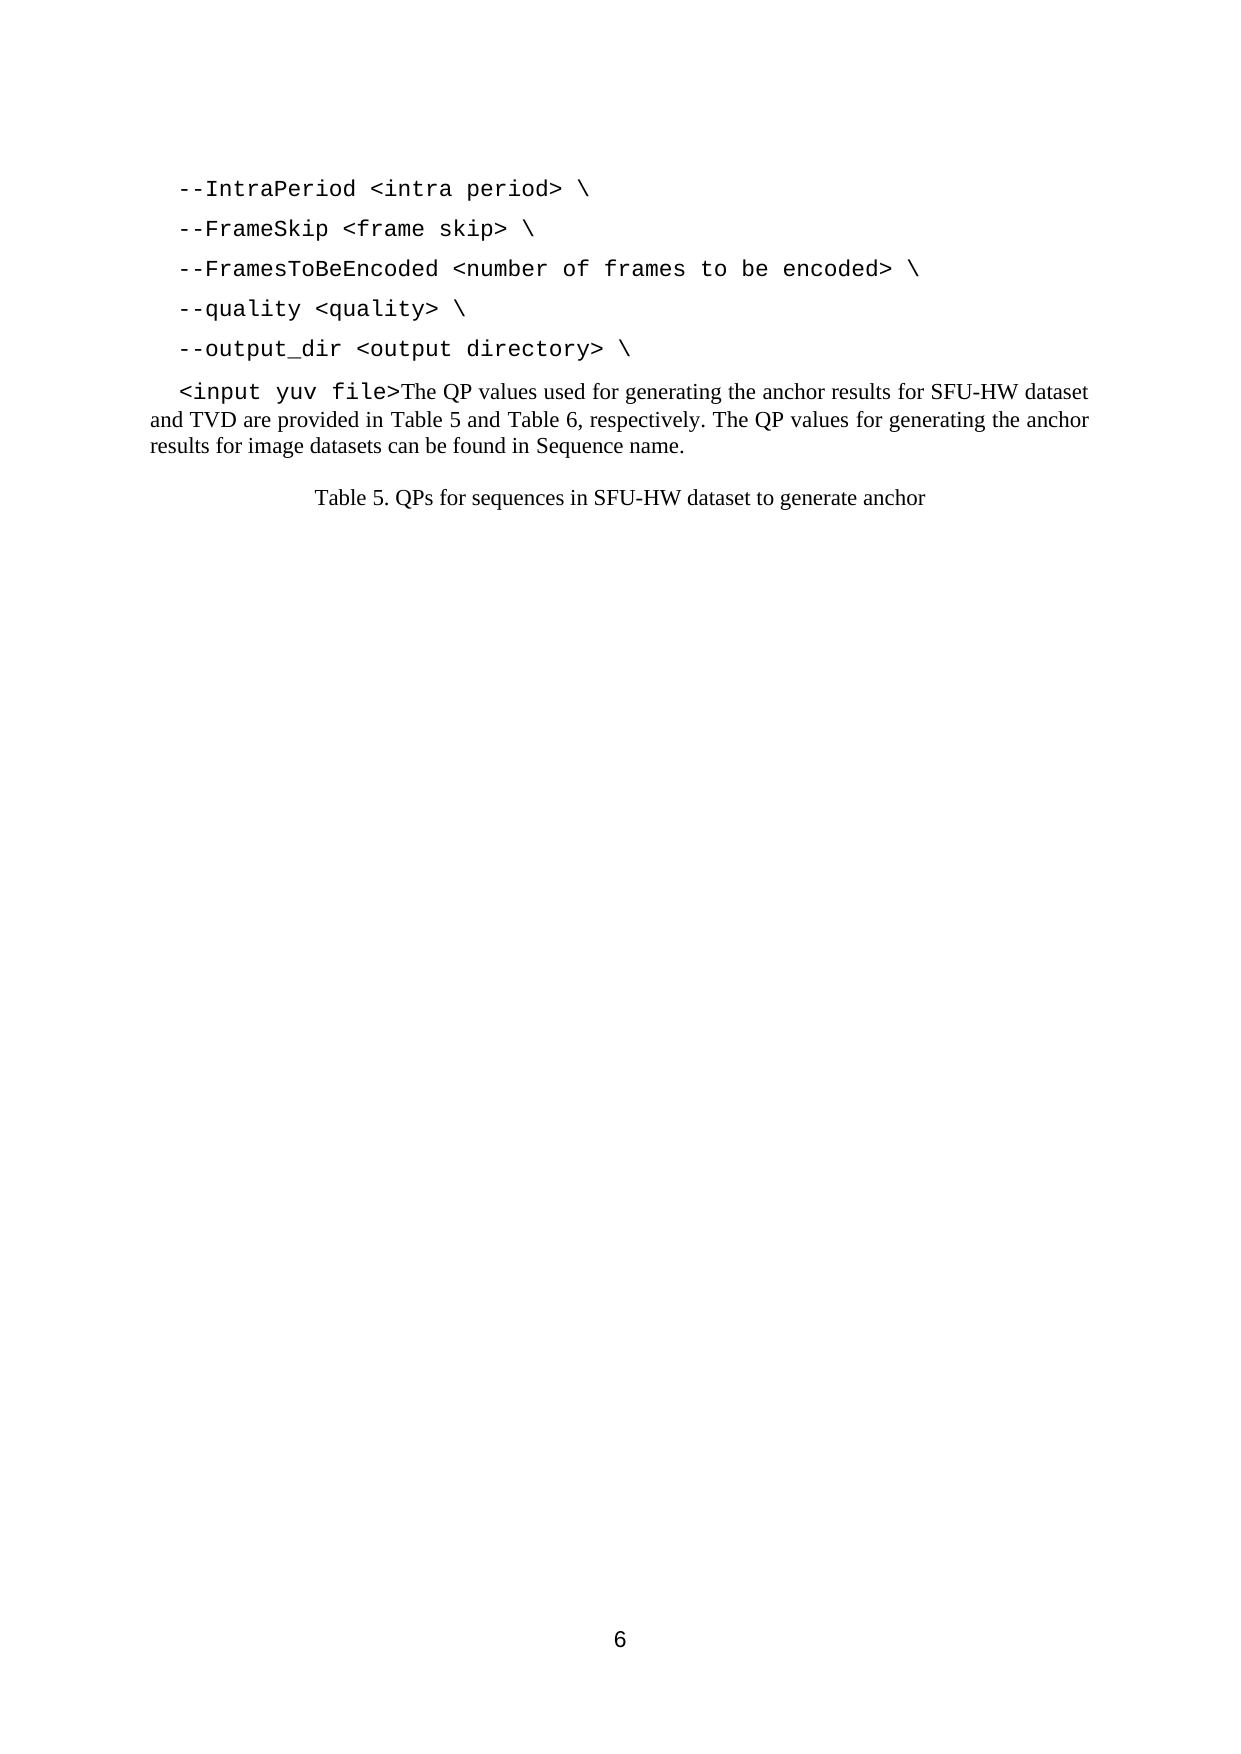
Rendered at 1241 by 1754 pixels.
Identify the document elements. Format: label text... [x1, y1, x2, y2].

text --IntraPeriod <intra period> \ [150, 177, 1090, 203]
text <input yuv file>The QP values used for generating the anchor results for SFU-HW dataset and TVD are provided in Table 5 and Table 6, respectively. The QP values for generating the anchor results for image datasets can be found in Table 7. [150, 378, 1090, 459]
text --quality <quality> \ [150, 297, 1090, 323]
text Table 5. QPs for sequences in SFU-HW dataset to generate anchor [150, 484, 1090, 510]
text --output_dir <output directory> \ [150, 338, 1090, 363]
text --FramesToBeEncoded <number of frames to be encoded> \ [150, 257, 1090, 283]
text --FrameSkip <frame skip> \ [150, 217, 1090, 243]
